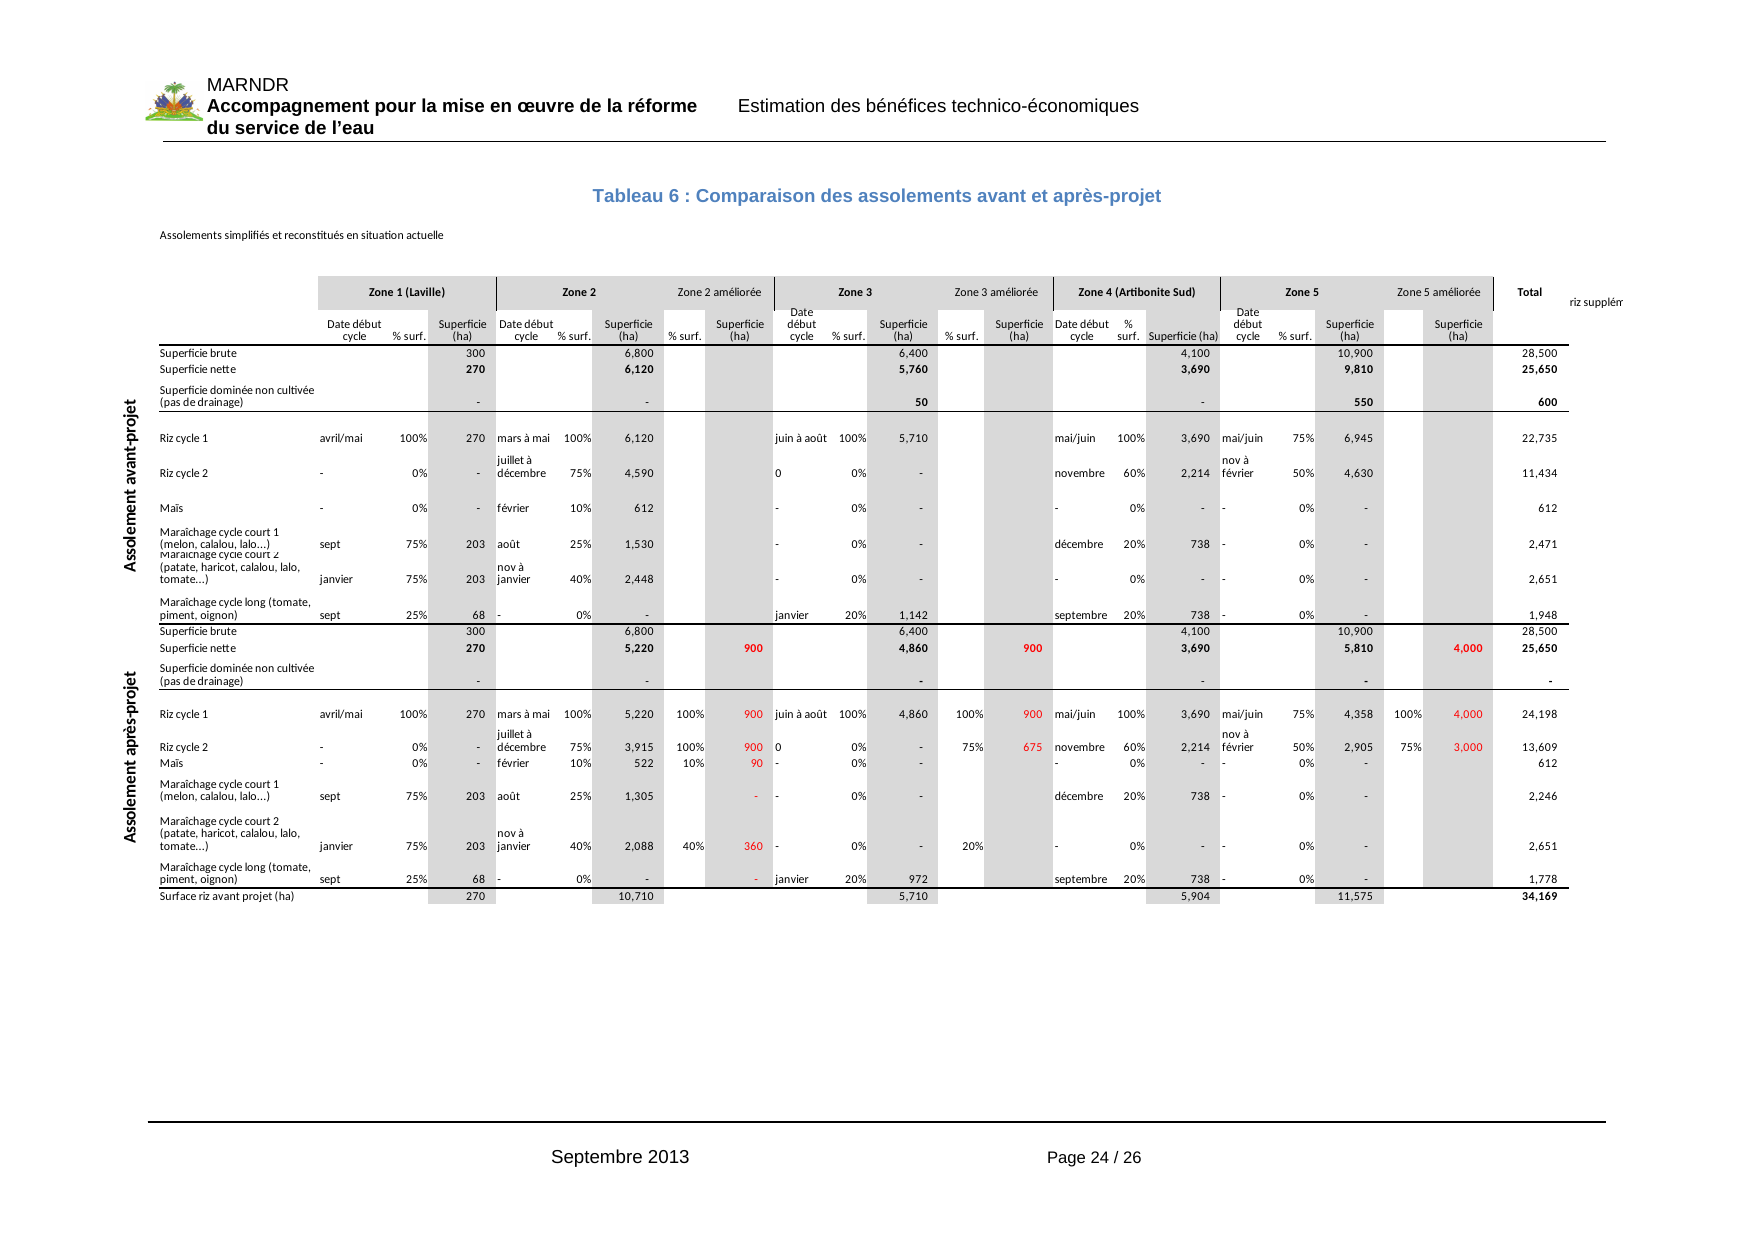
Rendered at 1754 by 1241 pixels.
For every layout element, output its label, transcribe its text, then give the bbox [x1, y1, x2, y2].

picture [144, 81, 205, 122]
